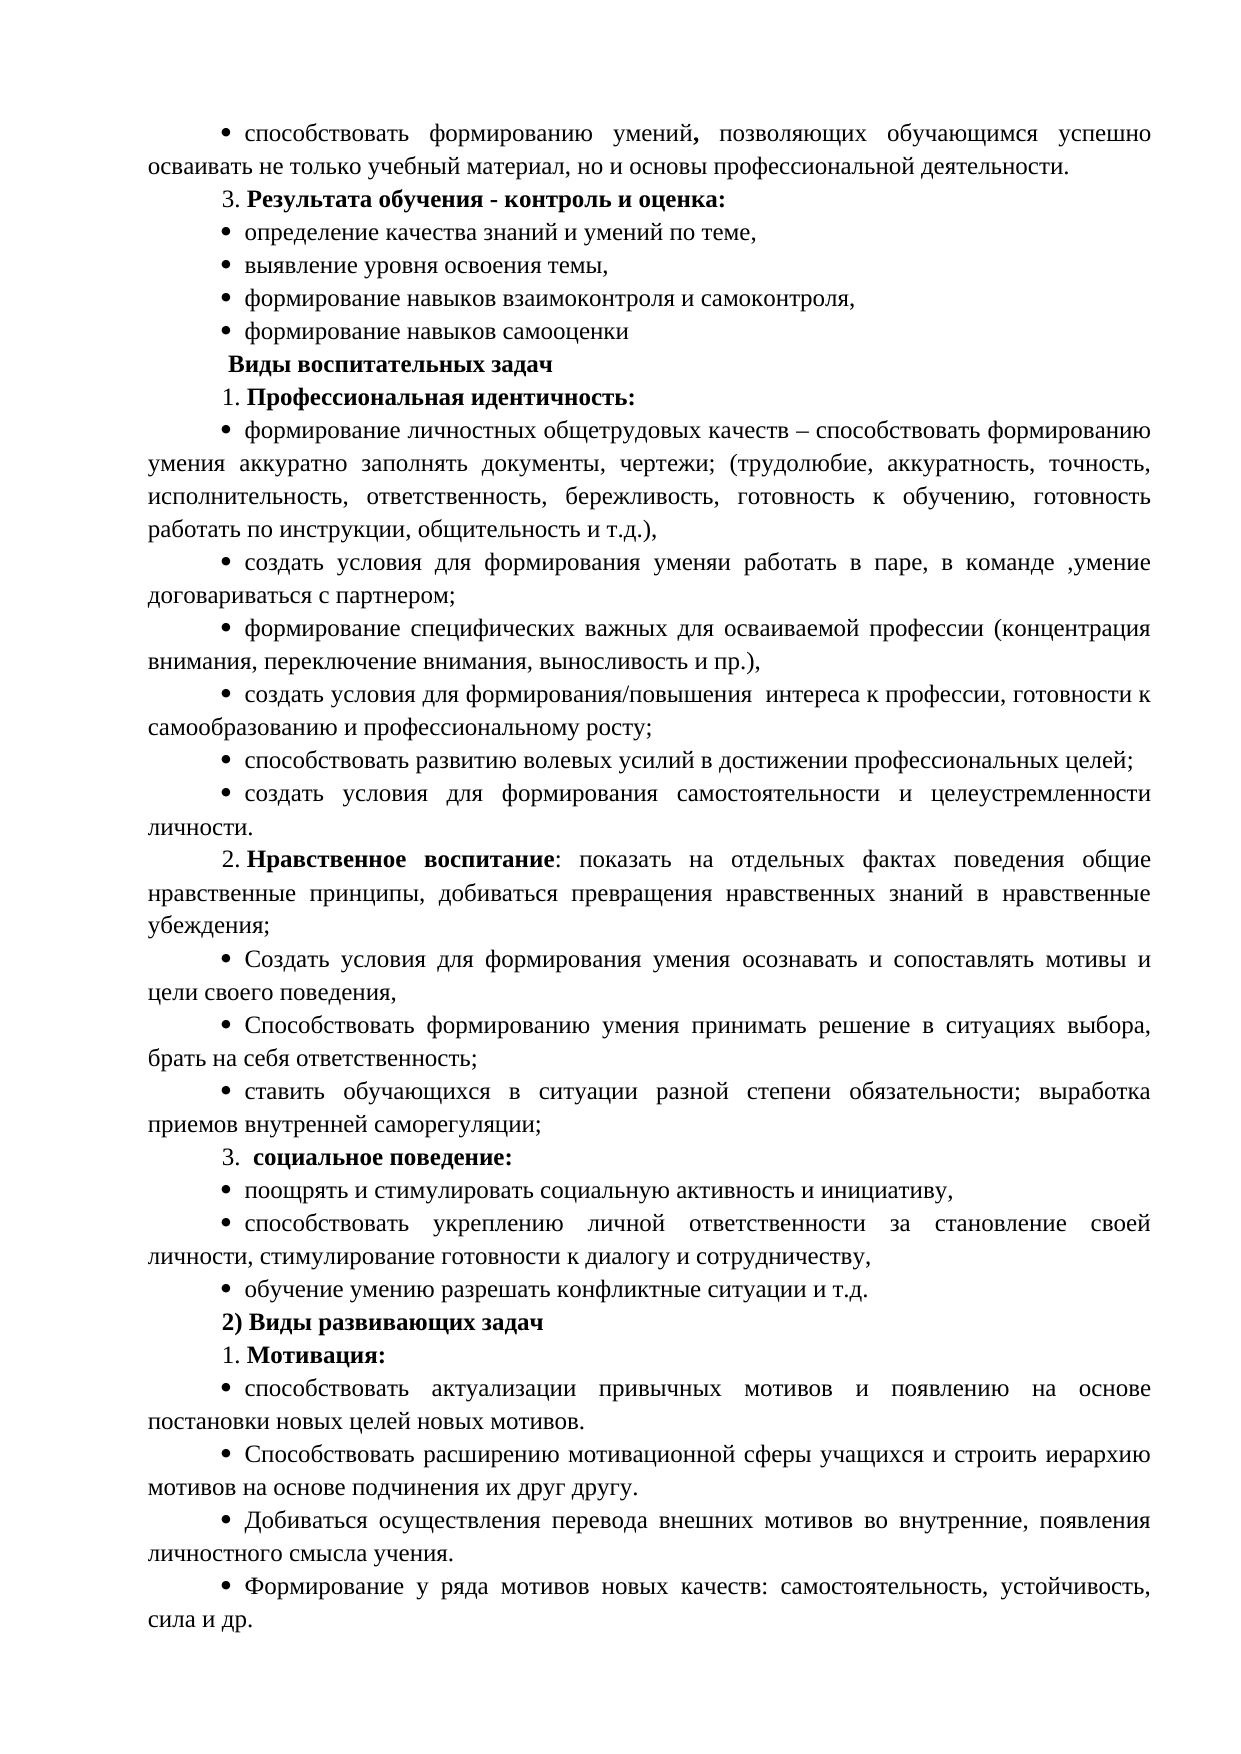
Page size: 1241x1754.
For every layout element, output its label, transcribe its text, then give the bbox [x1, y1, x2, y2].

list способствовать актуализации привычных мотивов и появлению на основе постановки новых целей новых мотивов. [148, 1373, 1152, 1435]
list Виды воспитательных задач [148, 349, 1152, 378]
list Добиваться осуществления перевода внешних мотивов во внутренние, появления личностного смысла учения. [148, 1505, 1152, 1567]
list Формирование у ряда мотивов новых качеств: самостоятельность, устойчивость, сила и др. [148, 1571, 1152, 1633]
list способствовать формированию умений, позволяющих обучающимся успешно осваивать не только учебный материал, но и основы профессиональной деятельности. [148, 118, 1152, 180]
list формирование специфических важных для осваиваемой профессии (концентрация внимания, переключение внимания, выносливость и пр.), [148, 613, 1152, 675]
list Профессиональная идентичность: [148, 382, 1152, 411]
list формирование навыков самооценки [148, 316, 1152, 345]
list способствовать укреплению личной ответственности за становление своей личности, стимулирование готовности к диалогу и сотрудничеству, [148, 1208, 1152, 1269]
list социальное поведение: [148, 1142, 1152, 1171]
list Мотивация: [148, 1340, 1152, 1369]
list выявление уровня освоения темы, [148, 250, 1152, 279]
list Виды развивающих задач [148, 1307, 1152, 1336]
list поощрять и стимулировать социальную активность и инициативу, [148, 1175, 1152, 1203]
list определение качества знаний и умений по теме, [148, 217, 1152, 246]
list Способствовать формированию умения принимать решение в ситуациях выбора, брать на себя ответственность; [148, 1010, 1152, 1071]
list ставить обучающихся в ситуации разной степени обязательности; выработка приемов внутренней саморегуляции; [148, 1076, 1152, 1137]
list формирование навыков взаимоконтроля и самоконтроля, [148, 283, 1152, 312]
list способствовать развитию волевых усилий в достижении профессиональных целей; [148, 746, 1152, 774]
list Создать условия для формирования умения осознавать и сопоставлять мотивы и цели своего поведения, [148, 944, 1152, 1005]
list создать условия для формирования самостоятельности и целеустремленности личности. [148, 778, 1152, 840]
list Нравственное воспитание: показать на отдельных фактах поведения общие нравственные принципы, добиваться превращения нравственных знаний в нравственные убеждения; [148, 844, 1152, 939]
list Способствовать расширению мотивационной сферы учащихся и строить иерархию мотивов на основе подчинения их друг другу. [148, 1439, 1152, 1501]
list создать условия для формирования/повышения интереса к профессии, готовности к самообразованию и профессиональному росту; [148, 679, 1152, 741]
list Результата обучения - контроль и оценка: [148, 184, 1152, 213]
list создать условия для формирования уменяи работать в паре, в команде ,умение договариваться с партнером; [148, 547, 1152, 609]
list формирование личностных общетрудовых качеств – способствовать формированию умения аккуратно заполнять документы, чертежи; (трудолюбие, аккуратность, точность, исполнительность, ответственность, бережливость, готовность к обучению, готовность работать по инструкции, общительность и т.д.), [148, 415, 1152, 543]
list обучение умению разрешать конфликтные ситуации и т.д. [148, 1274, 1152, 1303]
